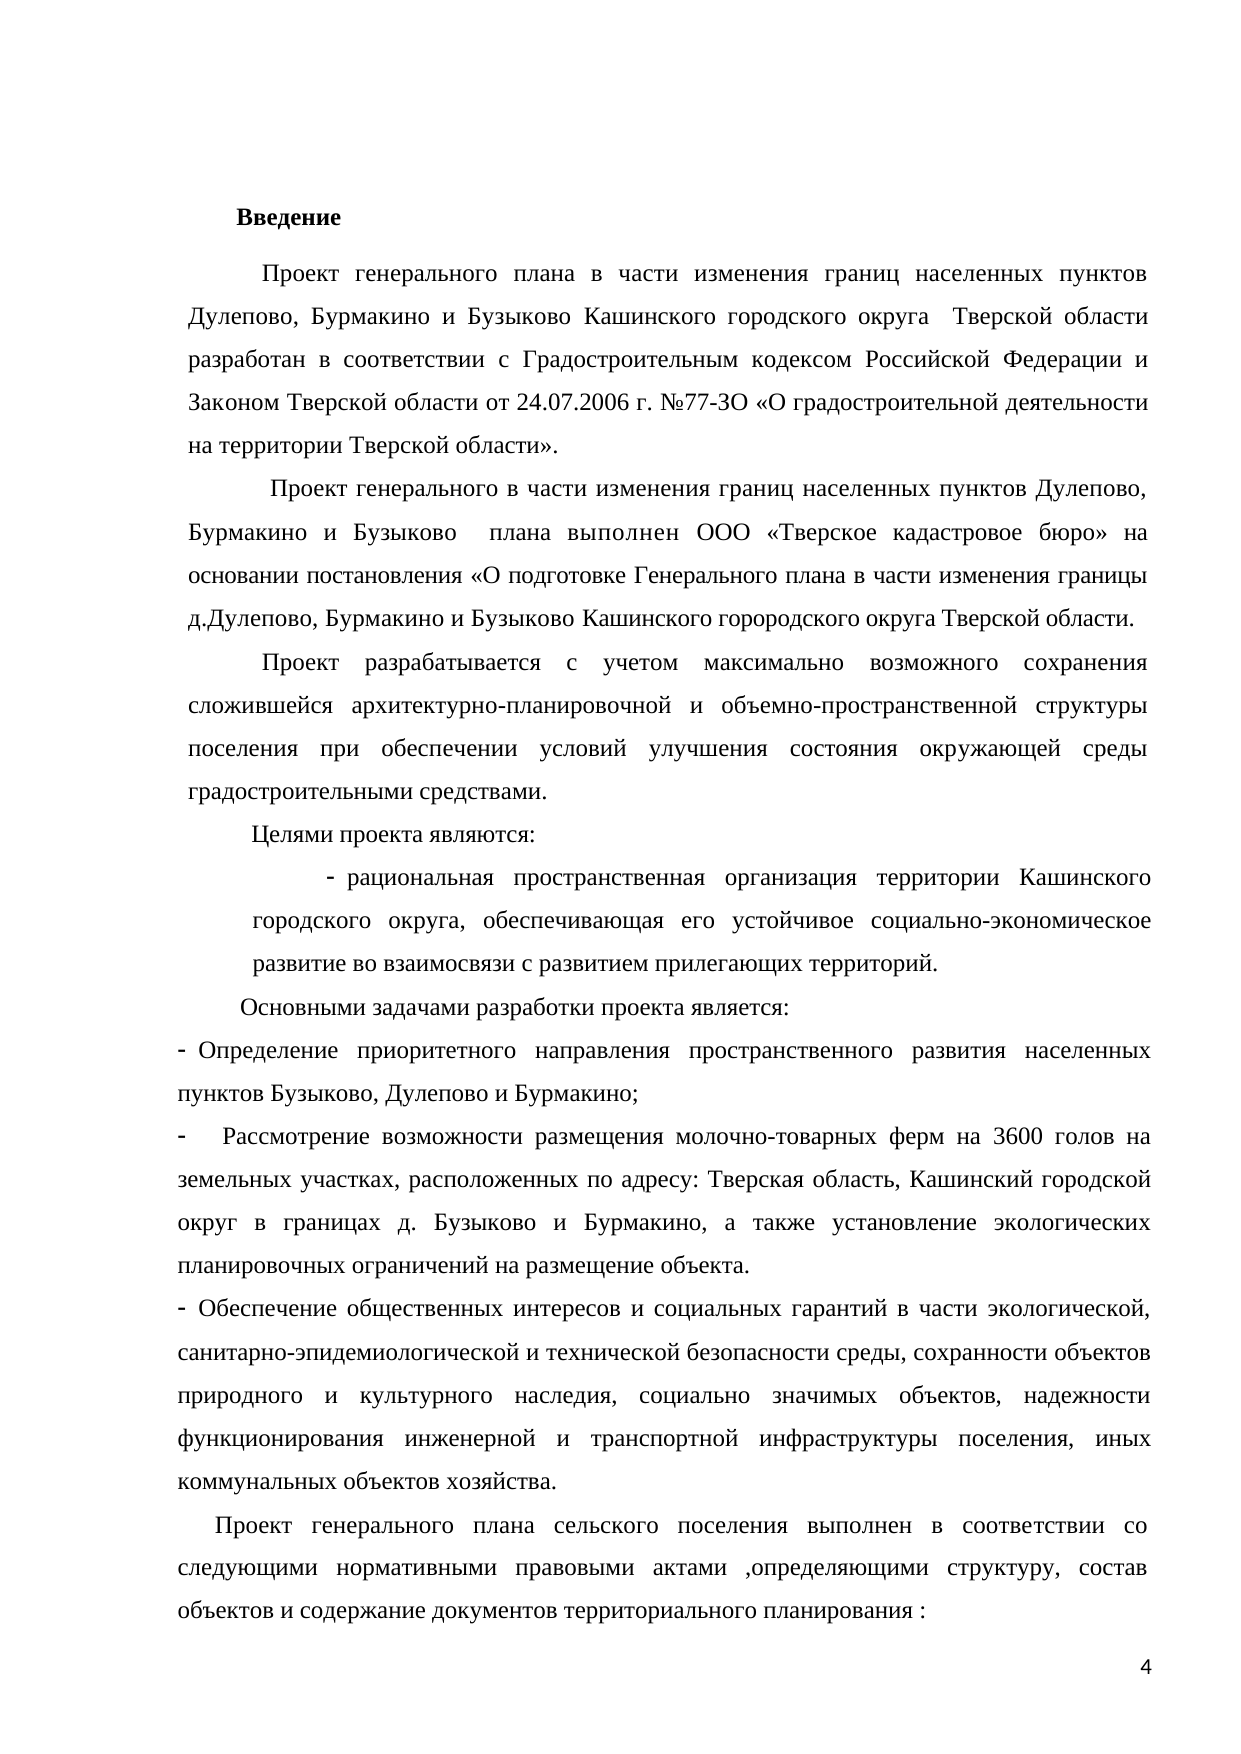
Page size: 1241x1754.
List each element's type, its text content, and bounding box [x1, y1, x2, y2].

list рациональная пространственная организация территории Кашинского городского округа, обеспечивающая его устойчивое социально-экономическое развитие во взаимосвязи с развитием прилегающих территорий. [252, 862, 1152, 977]
subtitle Введение [236, 202, 1152, 231]
list Обеспечение общественных интересов и социальных гарантий в части экологической, санитарно-эпидемиологической и технической безопасности среды, сохранности объектов природного и культурного наследия, социально значимых объектов, надежности функционирования инженерной и транспортной инфраструктуры поселения, иных коммунальных объектов хозяйства. [177, 1293, 1152, 1495]
text Проект генерального в части изменения границ населенных пунктов Дулепово, Бурмакино и Бузыково плана выполнен ООО «Тверское кадастровое бюро» на основании постановления «О подготовке Генерального плана в части изменения границы д.Дулепово, Бурмакино и Бузыково Кашинского горородского округа Тверской области. [188, 473, 1148, 632]
list Определение приоритетного направления пространственного развития населенных пунктов Бузыково, Дулепово и Бурмакино; [177, 1035, 1152, 1107]
text Проект генерального плана сельского поселения выполнен в соответствии со следующими нормативными правовыми актами ,определяющими структуру, состав объектов и содержание документов территориального планирования : [177, 1510, 1148, 1624]
text Основными задачами разработки проекта является: [177, 992, 1152, 1020]
text Проект генерального плана в части изменения границ населенных пунктов Дулепово, Бурмакино и Бузыково Кашинского городского округа Тверской области разработан в соответствии с Градостроительным кодексом Российской Федерации и Законом Тверской области от 24.07.2006 г. №77-ЗО «О градостроительной деятельности на территории Тверской области». [188, 258, 1148, 459]
list Рассмотрение возможности размещения молочно-товарных ферм на 3600 голов на земельных участках, расположенных по адресу: Тверская область, Кашинский городской округ в границах д. Бузыково и Бурмакино, а также установление экологических планировочных ограничений на размещение объекта. [177, 1121, 1152, 1279]
text Целями проекта являются: [177, 819, 1152, 848]
text Проект разрабатывается с учетом максимально возможного сохранения сложившейся архитектурно-планировочной и объемно-пространственной структуры поселения при обеспечении условий улучшения состояния окружающей среды градостроительными средствами. [188, 647, 1147, 805]
